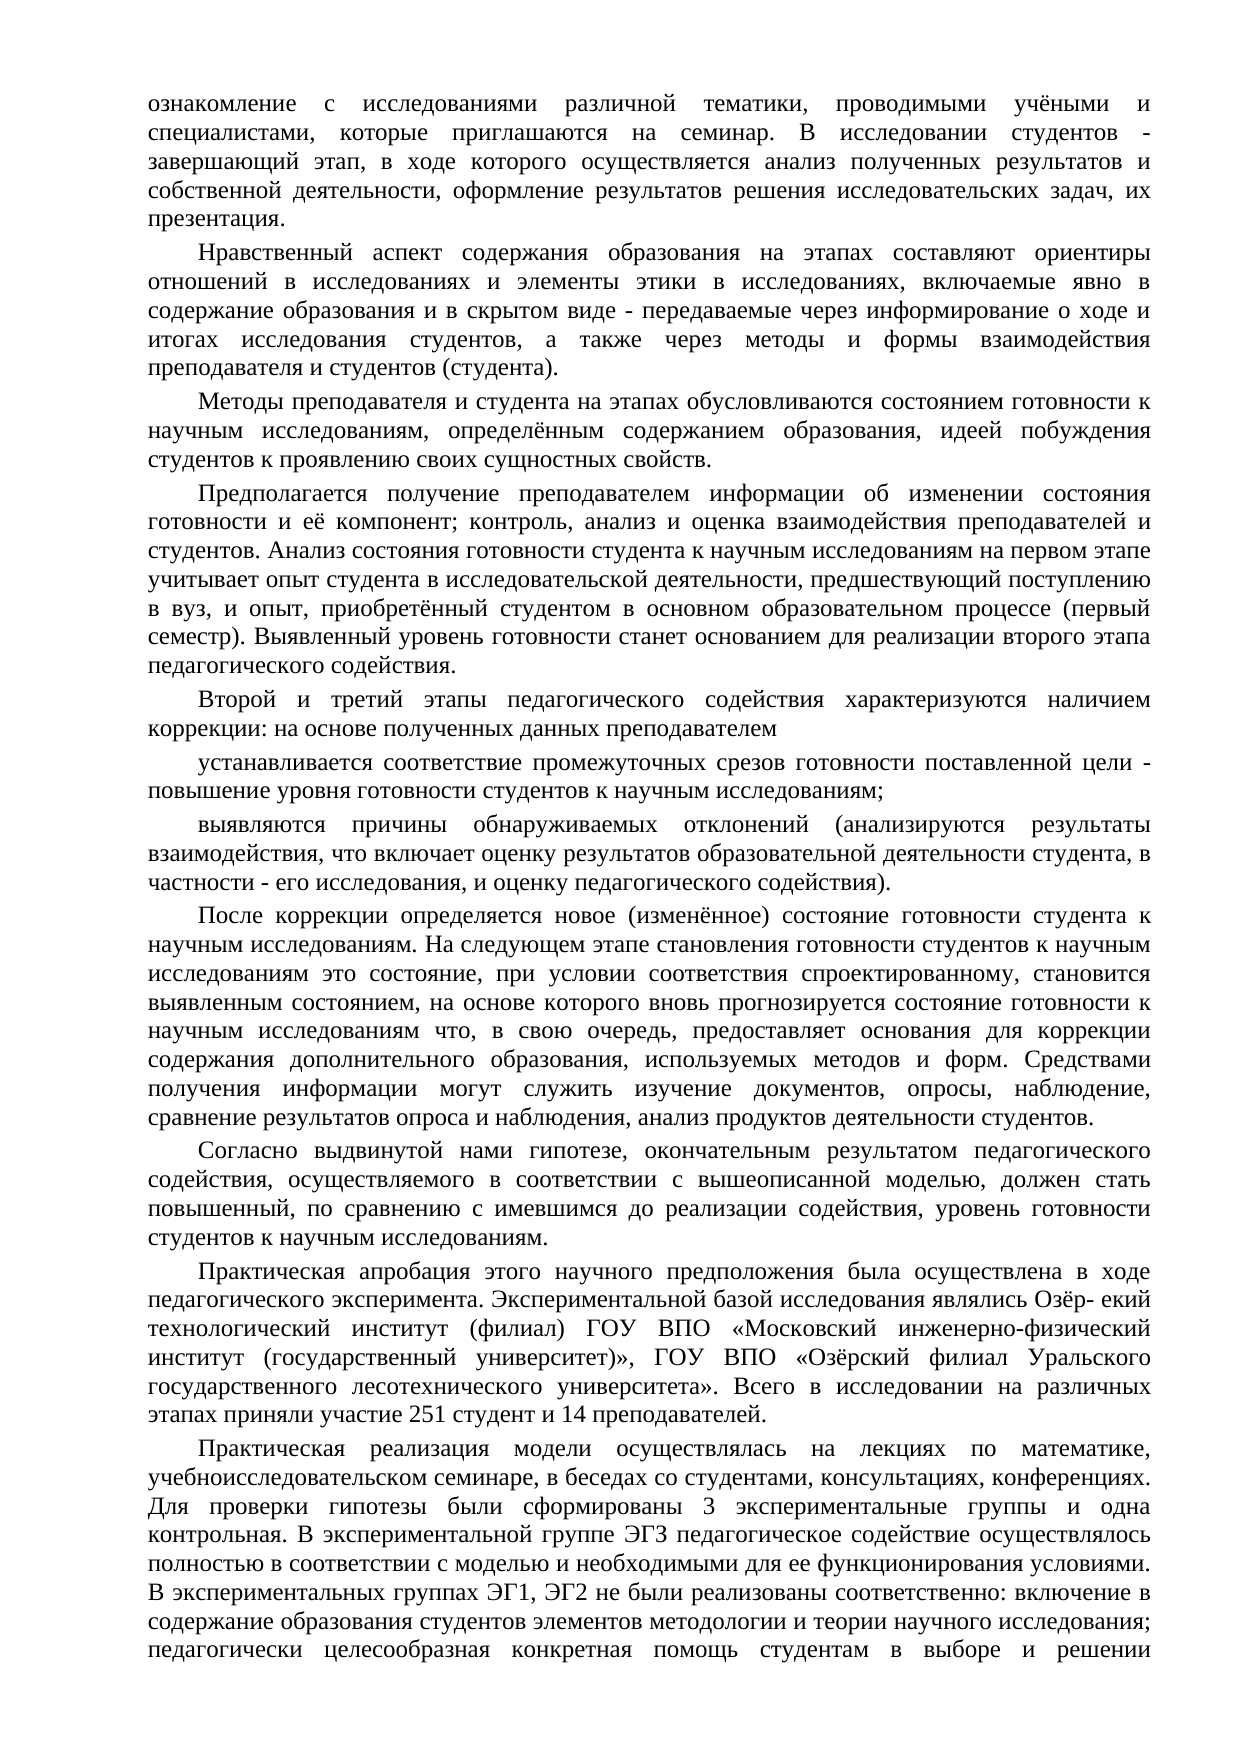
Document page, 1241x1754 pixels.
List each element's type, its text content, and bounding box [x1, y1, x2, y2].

text После коррекции определяется новое (изменённое) состояние готовности студента к научным исследованиям. На следующем этапе становления готовности студентов к научным исследованиям это состояние, при условии соответствия спроектированному, становится выявленным состоянием, на основе которого вновь прогнозируется состояние готовности к научным исследованиям что, в свою очередь, предоставляет основания для коррекции содержания дополнительного образования, используемых методов и форм. Средствами получения информации могут служить изучение документов, опросы, наблюдение, сравнение результатов опроса и наблюдения, анализ продуктов деятельности студентов. [148, 901, 1152, 1131]
text Практическая апробация этого научного предположения была осуществлена в ходе педагогического эксперимента. Экспериментальной базой исследования являлись Озёр- екий технологический институт (филиал) ГОУ ВПО «Московский инженерно-физический институт (государственный университет)», ГОУ ВПО «Озёрский филиал Уральского государственного лесотехнического университета». Всего в исследовании на различных этапах приняли участие 251 студент и 14 преподавателей. [148, 1256, 1152, 1428]
text Второй и третий этапы педагогического содействия характеризуются наличием коррекции: на основе полученных данных преподавателем [148, 684, 1152, 741]
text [148, 88, 1152, 232]
text устанавливается соответствие промежуточных срезов готовности поставленной цели - повышение уровня готовности студентов к научным исследованиям; [148, 747, 1152, 804]
text Методы преподавателя и студента на этапах обусловливаются состоянием готовности к научным исследованиям, определённым содержанием образования, идеей побуждения студентов к проявлению своих сущностных свойств. [148, 386, 1152, 472]
text Нравственный аспект содержания образования на этапах составляют ориентиры отношений в исследованиях и элементы этики в исследованиях, включаемые явно в содержание образования и в скрытом виде - передаваемые через информирование о ходе и итогах исследования студентов, а также через методы и формы взаимодействия преподавателя и студентов (студента). [148, 237, 1152, 381]
text выявляются причины обнаруживаемых отклонений (анализируются результаты взаимодействия, что включает оценку результатов образовательной деятельности студента, в частности - его исследования, и оценку педагогического содействия). [148, 809, 1152, 895]
text Предполагается получение преподавателем информации об изменении состояния готовности и её компонент; контроль, анализ и оценка взаимодействия преподавателей и студентов. Анализ состояния готовности студента к научным исследованиям на первом этапе учитывает опыт студента в исследовательской деятельности, предшествующий поступлению в вуз, и опыт, приобретённый студентом в основном образовательном процессе (первый семестр). Выявленный уровень готовности станет основанием для реализации второго этапа педагогического содействия. [148, 478, 1152, 679]
text Согласно выдвинутой нами гипотезе, окончательным результатом педагогического содействия, осуществляемого в соответствии с вышеописанной моделью, должен стать повышенный, по сравнению с имевшимся до реализации содействия, уровень готовности студентов к научным исследованиям. [148, 1136, 1152, 1251]
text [148, 1433, 1152, 1663]
